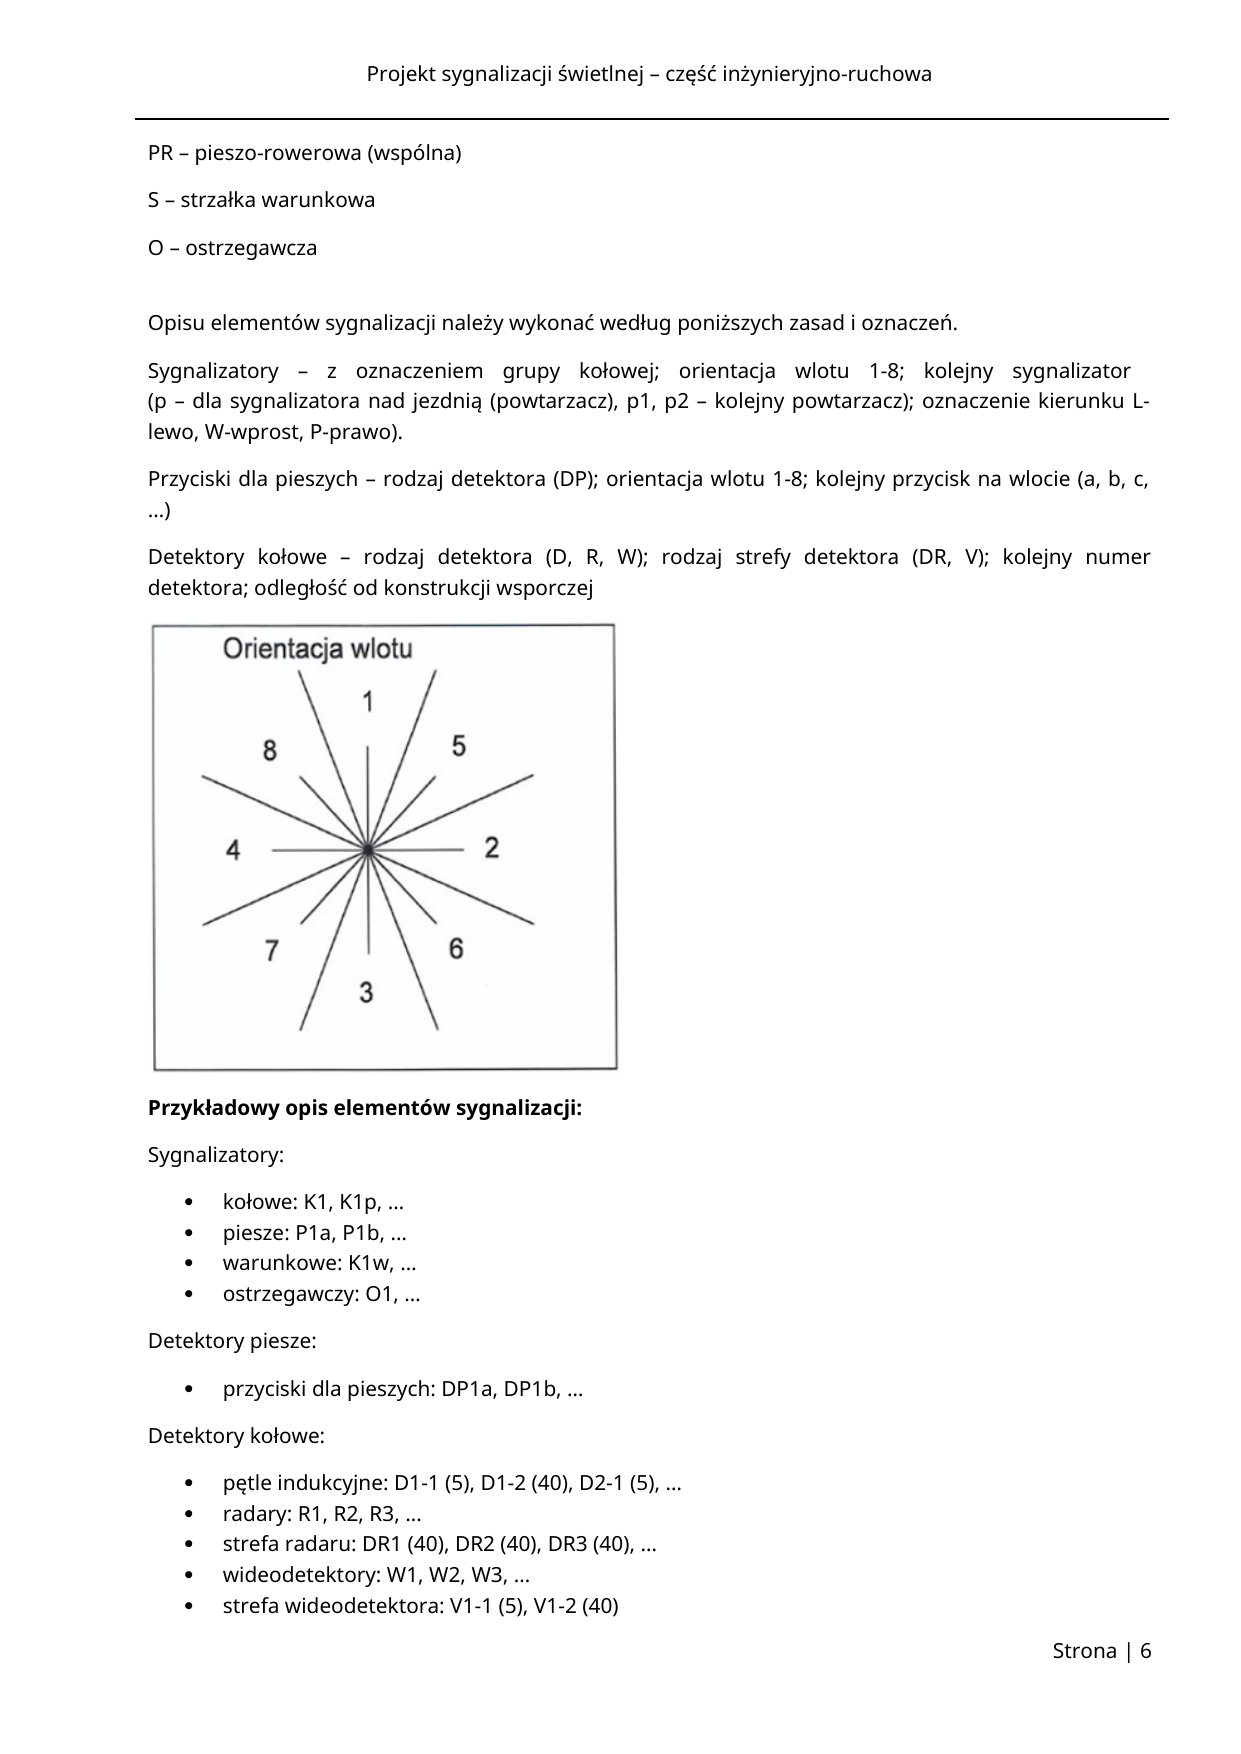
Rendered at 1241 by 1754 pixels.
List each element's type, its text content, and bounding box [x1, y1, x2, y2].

text Sygnalizatory: [148, 1140, 1152, 1168]
picture [147, 620, 621, 1074]
text Detektory kołowe – rodzaj detektora (D, R, W); rodzaj strefy detektora (DR, V); kolejny numer detektora; odległość od konstrukcji wsporczej [148, 542, 1152, 601]
list pętle indukcyjne: D1-1 (5), D1-2 (40), D2-1 (5), … [185, 1468, 1152, 1497]
list radary: R1, R2, R3, … [185, 1499, 1152, 1527]
list strefa wideodetektora: V1-1 (5), V1-2 (40) [185, 1591, 1152, 1619]
text Detektory piesze: [148, 1326, 1152, 1355]
list wideodetektory: W1, W2, W3, … [185, 1560, 1152, 1589]
list przyciski dla pieszych: DP1a, DP1b, … [185, 1374, 1152, 1402]
list ostrzegawczy: O1, … [185, 1279, 1152, 1308]
text Przyciski dla pieszych – rodzaj detektora (DP); orientacja wlotu 1-8; kolejny przycisk na wlocie (a, b, c, …) [148, 464, 1152, 523]
text PR – pieszo-rowerowa (wspólna) [148, 138, 1152, 167]
text Opisu elementów sygnalizacji należy wykonać według poniższych zasad i oznaczeń. [148, 308, 1152, 337]
list warunkowe: K1w, … [185, 1248, 1152, 1277]
list strefa radaru: DR1 (40), DR2 (40), DR3 (40), … [185, 1529, 1152, 1558]
list piesze: P1a, P1b, … [185, 1218, 1152, 1246]
list kołowe: K1, K1p, … [185, 1187, 1152, 1216]
text O – ostrzegawcza [148, 233, 1152, 261]
text S – strzałka warunkowa [148, 186, 1152, 214]
text Sygnalizatory – z oznaczeniem grupy kołowej; orientacja wlotu 1-8; kolejny sygnalizator (p – dla sygnalizatora nad jezdnią (powtarzacz), p1, p2 – kolejny powtarzacz); oznaczenie kierunku L-lewo, W-wprost, P-prawo). [148, 356, 1152, 446]
text Detektory kołowe: [148, 1421, 1152, 1449]
text Przykładowy opis elementów sygnalizacji: [148, 1093, 1152, 1121]
